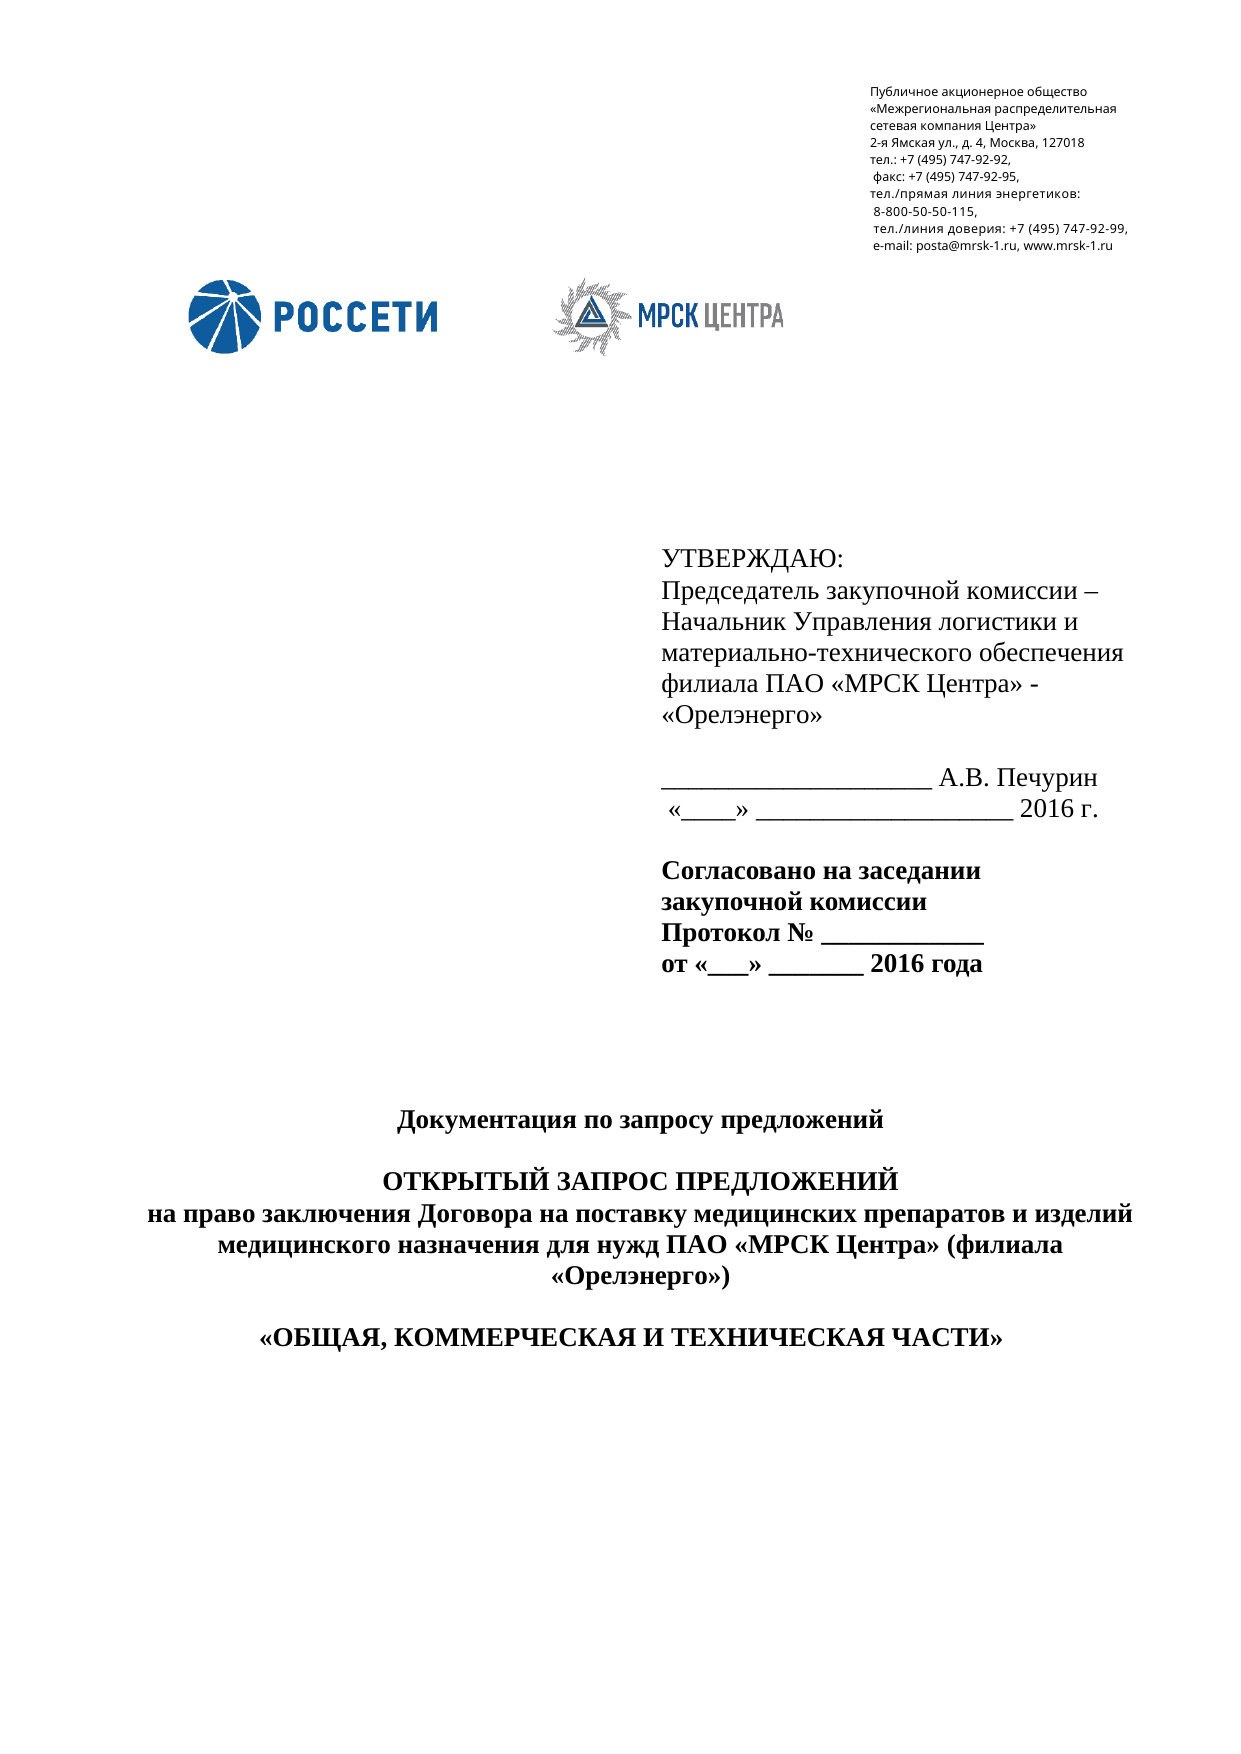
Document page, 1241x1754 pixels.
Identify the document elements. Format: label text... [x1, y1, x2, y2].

text закупочной комиссии [661, 885, 1152, 916]
text Согласовано на заседании [661, 854, 1152, 885]
text Начальник Управления логистики и [661, 605, 1152, 636]
text материально-технического обеспечения [661, 636, 1152, 667]
text Председатель закупочной комиссии – [661, 574, 1152, 605]
text «____» ___________________ 2016 г. [661, 792, 1152, 823]
text ____________________ А.В. Печурин [661, 761, 1152, 792]
text Документация по запросу предложений [129, 1103, 1152, 1134]
text УТВЕРЖДАЮ: [661, 543, 1152, 574]
text филиала ПАО «МРСК Центра» - «Орелэнерго» [661, 667, 1152, 729]
text Протокол № ____________ [661, 916, 1152, 947]
text от «___» _______ 2016 года [661, 947, 1152, 979]
picture [188, 278, 784, 356]
text «ОБЩАЯ, КОММЕРЧЕСКАЯ и техническая ЧАСТИ» [73, 1321, 1183, 1352]
text на право заключения Договора на поставку медицинских препаратов и изделий медицинского назначения для нужд ПАО «МРСК Центра» (филиала «Орелэнерго») [129, 1197, 1152, 1290]
text ОТКРЫТЫЙ ЗАПРОС ПРЕДЛОЖЕНИЙ [129, 1166, 1152, 1197]
